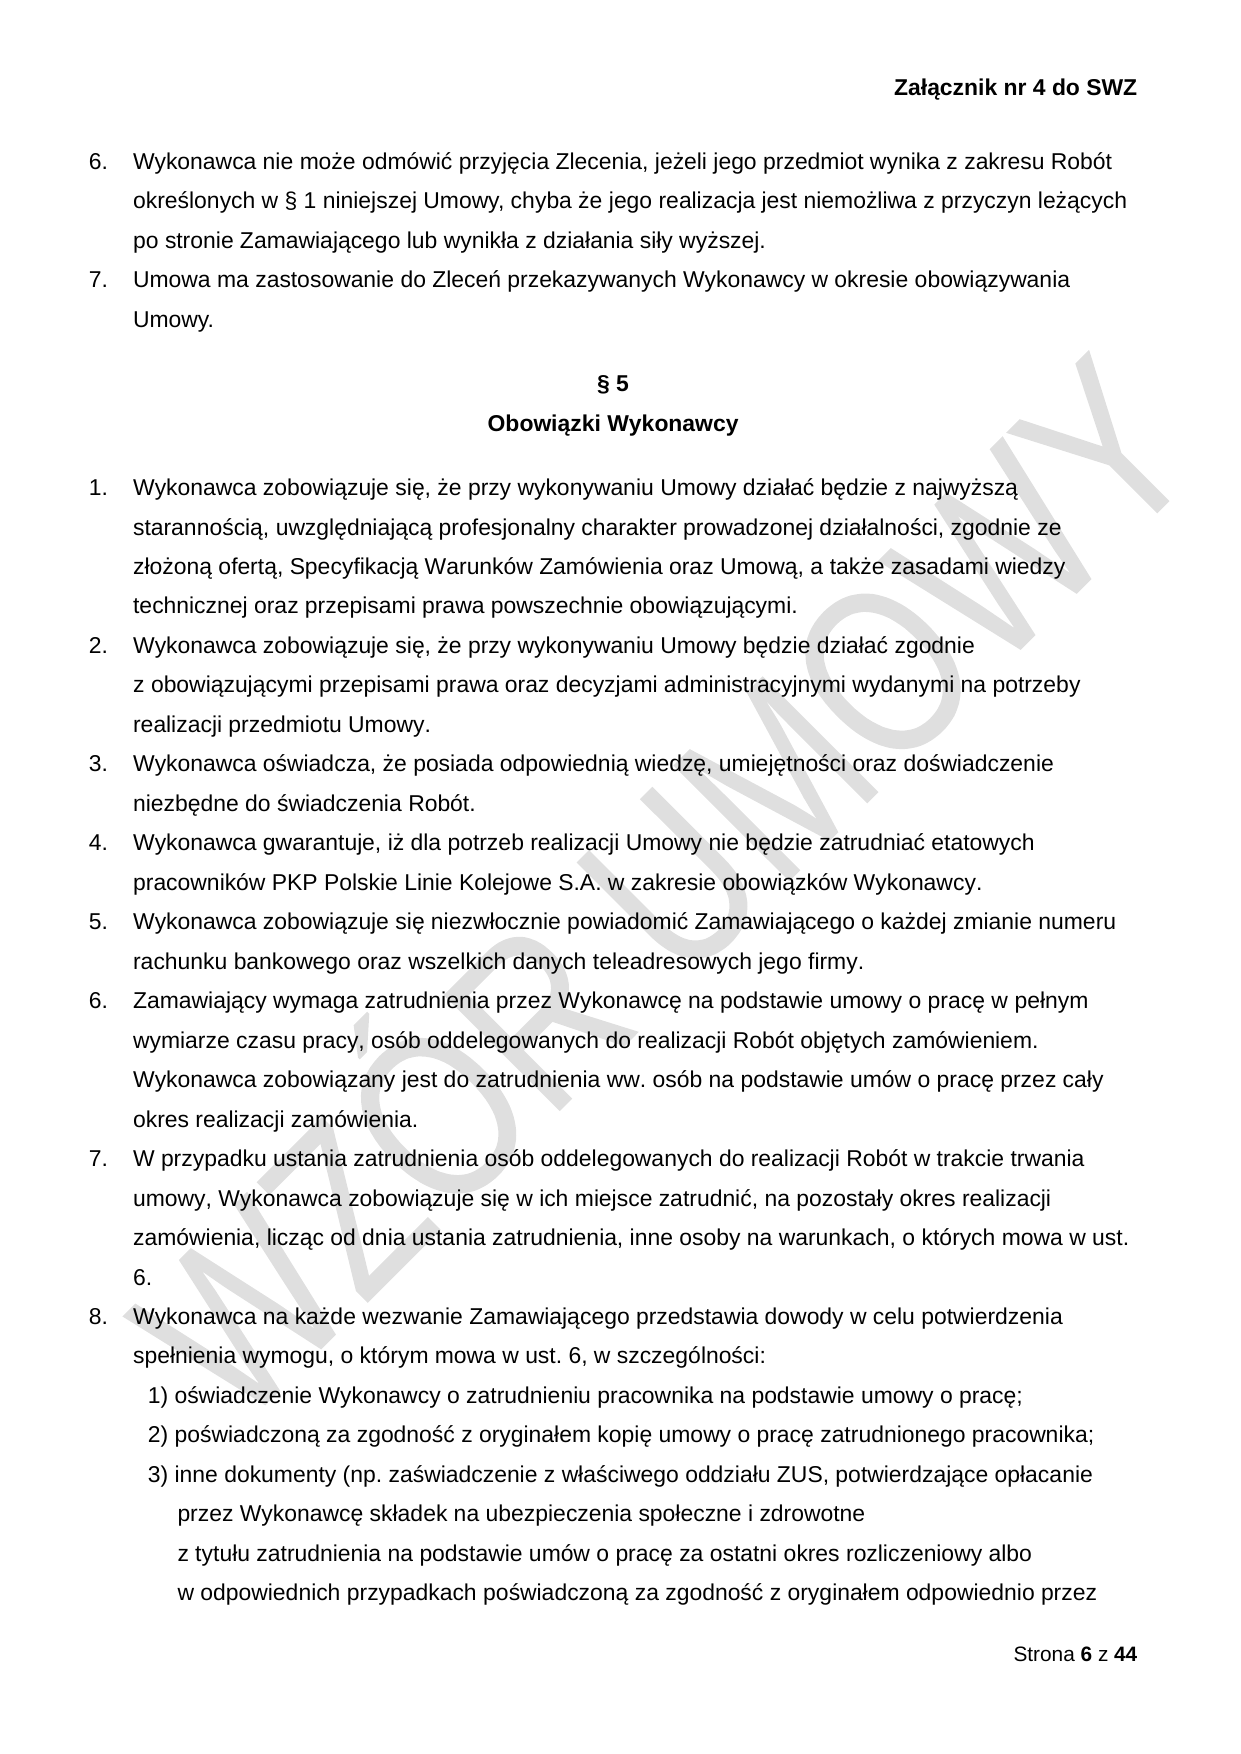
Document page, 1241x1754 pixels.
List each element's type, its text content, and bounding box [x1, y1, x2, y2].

list Wykonawca oświadcza, że posiada odpowiednią wiedzę, umiejętności oraz doświadczenie niezbędne do świadczenia Robót. [89, 750, 1137, 816]
list Zamawiający wymaga zatrudnienia przez Wykonawcę na podstawie umowy o pracę w pełnym wymiarze czasu pracy, osób oddelegowanych do realizacji Robót objętych zamówieniem. Wykonawca zobowiązany jest do zatrudnienia ww. osób na podstawie umów o pracę przez cały okres realizacji zamówienia. [89, 987, 1137, 1132]
list Wykonawca nie może odmówić przyjęcia Zlecenia, jeżeli jego przedmiot wynika z zakresu Robót określonych w § 1 niniejszej Umowy, chyba że jego realizacja jest niemożliwa z przyczyn leżących po stronie Zamawiającego lub wynikła z działania siły wyższej. [89, 148, 1137, 253]
list Wykonawca zobowiązuje się, że przy wykonywaniu Umowy działać będzie z najwyższą starannością, uwzględniającą profesjonalny charakter prowadzonej działalności, zgodnie ze złożoną ofertą, Specyfikacją Warunków Zamówienia oraz Umową, a także zasadami wiedzy technicznej oraz przepisami prawa powszechnie obowiązującymi. [89, 474, 1137, 619]
text 2) poświadczoną za zgodność z oryginałem kopię umowy o pracę zatrudnionego pracownika; [148, 1421, 1137, 1448]
text 1) oświadczenie Wykonawcy o zatrudnieniu pracownika na podstawie umowy o pracę; [148, 1382, 1137, 1408]
list W przypadku ustania zatrudnienia osób oddelegowanych do realizacji Robót w trakcie trwania umowy, Wykonawca zobowiązuje się w ich miejsce zatrudnić, na pozostały okres realizacji zamówienia, licząc od dnia ustania zatrudnienia, inne osoby na warunkach, o których mowa w ust. 6. [89, 1145, 1137, 1290]
list Wykonawca zobowiązuje się, że przy wykonywaniu Umowy będzie działać zgodnie z obowiązującymi przepisami prawa oraz decyzjami administracyjnymi wydanymi na potrzeby realizacji przedmiotu Umowy. [89, 632, 1137, 737]
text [148, 1461, 1137, 1606]
list Wykonawca gwarantuje, iż dla potrzeb realizacji Umowy nie będzie zatrudniać etatowych pracowników PKP Polskie Linie Kolejowe S.A. w zakresie obowiązków Wykonawcy. [89, 829, 1137, 895]
list Wykonawca zobowiązuje się niezwłocznie powiadomić Zamawiającego o każdej zmianie numeru rachunku bankowego oraz wszelkich danych teleadresowych jego firmy. [89, 908, 1137, 974]
list Umowa ma zastosowanie do Zleceń przekazywanych Wykonawcy w okresie obowiązywania Umowy. [89, 266, 1137, 332]
list Wykonawca na każde wezwanie Zamawiającego przedstawia dowody w celu potwierdzenia spełnienia wymogu, o którym mowa w ust. 6, w szczególności: [89, 1303, 1137, 1369]
text § 5 [89, 370, 1137, 396]
text Obowiązki Wykonawcy [89, 409, 1137, 436]
